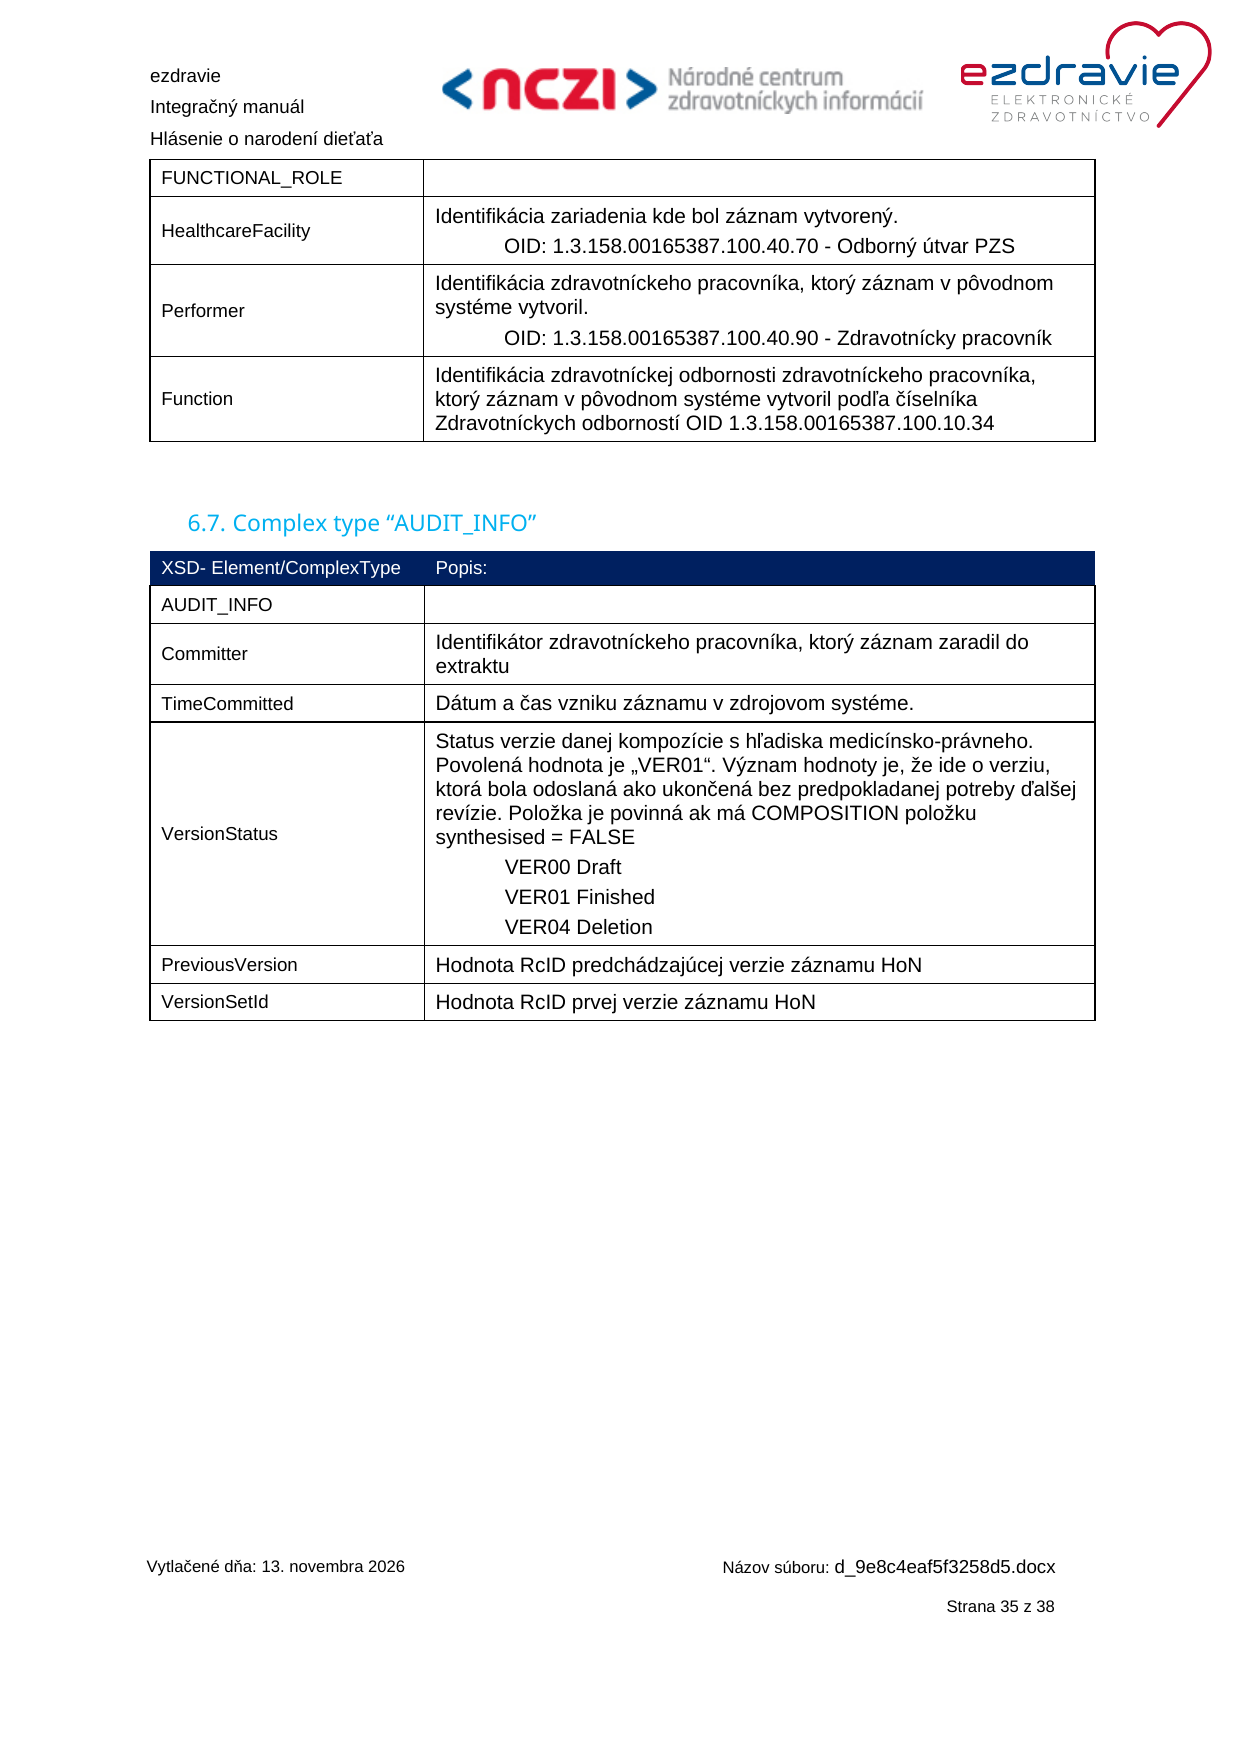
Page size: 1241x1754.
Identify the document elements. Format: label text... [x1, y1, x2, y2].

table_cell Hodnota RcID prvej verzie záznamu HoN [425, 984, 1094, 1020]
picture [961, 21, 1212, 128]
table_cell Identifikácia zdravotníckeho pracovníka, ktorý záznam v pôvodnom systéme vytvoril. OID: 1.3.158.00165387.100.40.90 - Zdravotnícky pracovník [424, 265, 1094, 356]
table_cell Identifikácia zariadenia kde bol záznam vytvorený. OID: 1.3.158.00165387.100.40.70 - Odborný útvar PZS [424, 197, 1094, 264]
table_cell Identifikátor zdravotníckeho pracovníka, ktorý záznam zaradil do extraktu [425, 624, 1094, 684]
table_cell [424, 160, 1094, 196]
table_cell PreviousVersion [151, 946, 424, 983]
table_cell Committer [151, 624, 424, 684]
table_header Popis: [424, 551, 1095, 585]
subtitle Complex type “AUDIT_INFO” [187, 507, 1090, 538]
table_cell FUNCTIONAL_ROLE [151, 160, 423, 196]
table_cell Status verzie danej kompozície s hľadiska medicínsko-právneho. Povolená hodnota je „VER01“. Význam hodnoty je, že ide o verziu, ktorá bola odoslaná ako ukončená bez predpokladanej potreby ďalšej revízie. Položka je povinná ak má COMPOSITION položku synthesised = FALSE VER00 Draft VER01 Finished VER04 Deletion [425, 723, 1094, 945]
table_cell TimeCommitted [151, 685, 424, 721]
table_header XSD- Element/ComplexType [150, 551, 424, 585]
table_cell Performer [151, 265, 423, 356]
table_cell VersionStatus [151, 723, 424, 945]
table_cell Dátum a čas vzniku záznamu v zdrojovom systéme. [425, 685, 1094, 721]
table_cell VersionSetId [151, 984, 424, 1020]
table_cell [425, 586, 1094, 622]
table_cell Identifikácia zdravotníckej odbornosti zdravotníckeho pracovníka, ktorý záznam v pôvodnom systéme vytvoril podľa číselníka Zdravotníckych odborností OID 1.3.158.00165387.100.10.34 [424, 357, 1094, 441]
table_cell Hodnota RcID predchádzajúcej verzie záznamu HoN [425, 946, 1094, 983]
picture [442, 67, 924, 114]
table_cell AUDIT_INFO [151, 586, 424, 622]
table_cell HealthcareFacility [151, 197, 423, 264]
table_cell Function [151, 357, 423, 441]
